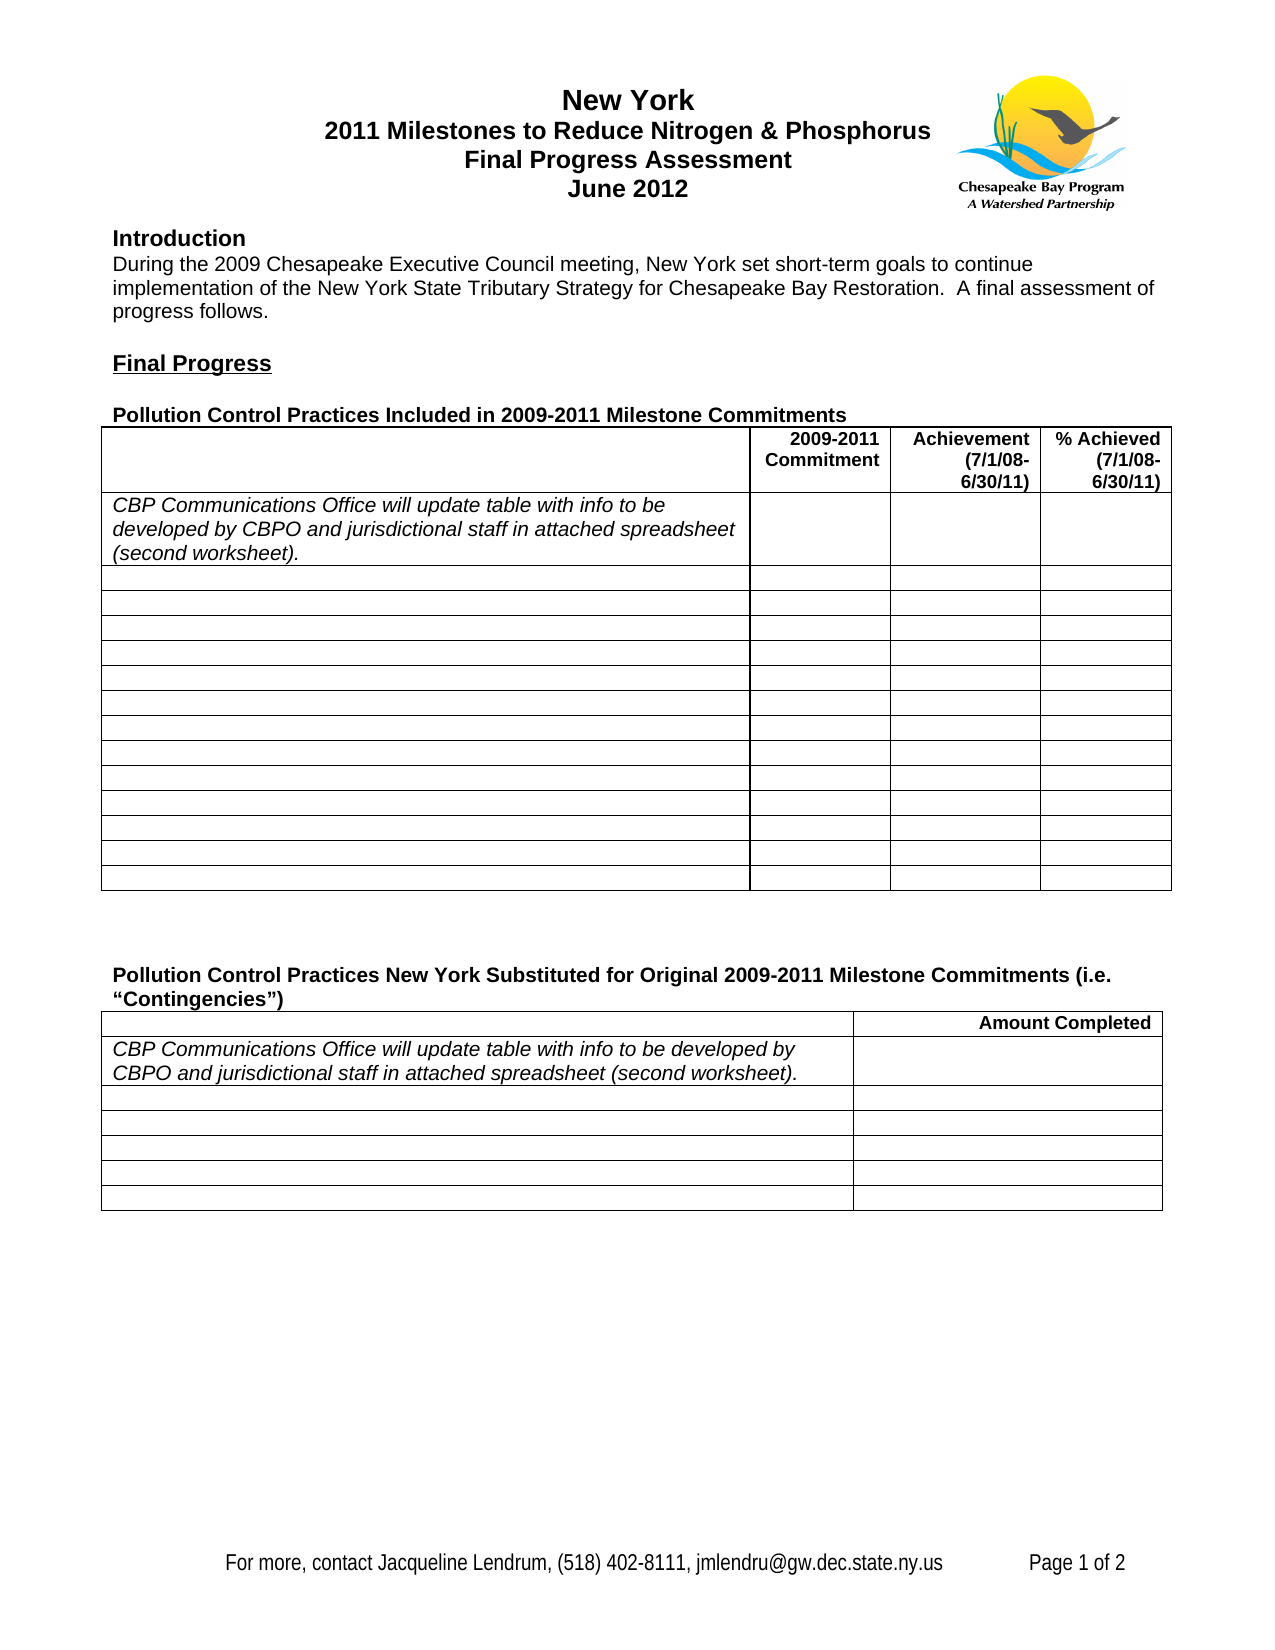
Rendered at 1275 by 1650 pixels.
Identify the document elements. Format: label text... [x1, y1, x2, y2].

table_cell [102, 791, 749, 815]
table_cell [1041, 841, 1171, 865]
table_cell [102, 766, 749, 790]
table_cell [1041, 691, 1171, 715]
table_cell [102, 1136, 853, 1160]
table_cell [854, 1136, 1162, 1160]
table_cell [102, 1111, 853, 1135]
table_cell [1041, 666, 1171, 690]
table_cell [891, 493, 1040, 565]
table_cell [751, 841, 890, 865]
table_cell [854, 1161, 1162, 1185]
table_cell [1041, 866, 1171, 890]
table_cell [1041, 816, 1171, 840]
table_cell [102, 691, 749, 715]
table_cell [102, 841, 749, 865]
table_cell [854, 1037, 1162, 1085]
table_cell [854, 1186, 1162, 1210]
table_header [102, 428, 749, 492]
table_cell [891, 816, 1040, 840]
table_cell [751, 616, 890, 640]
table_cell [1041, 716, 1171, 740]
table_cell [102, 716, 749, 740]
table_cell [891, 766, 1040, 790]
text Pollution Control Practices New York Substituted for Original 2009-2011 Milestone Commitments (i.e. “Contingencies”) [112, 963, 1162, 1011]
table_header 2009-2011 Commitment [751, 428, 890, 492]
table_cell CBP Communications Office will update table with info to be developed by CBPO and jurisdictional staff in attached spreadsheet (second worksheet). [102, 1037, 853, 1085]
table_cell [891, 616, 1040, 640]
table_cell [891, 866, 1040, 890]
table_cell CBP Communications Office will update table with info to be developed by CBPO and jurisdictional staff in attached spreadsheet (second worksheet). [102, 493, 749, 565]
table_cell [751, 591, 890, 615]
table_cell [102, 641, 749, 665]
table_cell [1041, 616, 1171, 640]
table_cell [891, 566, 1040, 590]
table_cell [891, 716, 1040, 740]
table_cell [751, 741, 890, 765]
table_cell [891, 841, 1040, 865]
table_cell [102, 616, 749, 640]
table_cell [751, 766, 890, 790]
table_header [102, 1012, 853, 1036]
table_cell [102, 866, 749, 890]
table_cell [1041, 566, 1171, 590]
table_cell [102, 816, 749, 840]
table_cell [102, 591, 749, 615]
table_header Amount Completed [854, 1012, 1162, 1036]
table_cell [751, 493, 890, 565]
table_cell [751, 666, 890, 690]
table_header % Achieved (7/1/08- 6/30/11) [1041, 428, 1171, 492]
table_cell [102, 666, 749, 690]
table_cell [751, 791, 890, 815]
table_cell [891, 741, 1040, 765]
table_cell [1041, 741, 1171, 765]
table_cell [891, 791, 1040, 815]
table_cell [102, 566, 749, 590]
table_cell [102, 1161, 853, 1185]
picture [956, 74, 1126, 211]
table_cell [751, 716, 890, 740]
table_cell [102, 741, 749, 765]
table_cell [751, 641, 890, 665]
table_cell [751, 866, 890, 890]
table_cell [1041, 641, 1171, 665]
table_cell [1041, 766, 1171, 790]
table_cell [751, 691, 890, 715]
table_cell [891, 666, 1040, 690]
table_cell [751, 566, 890, 590]
text Pollution Control Practices Included in 2009-2011 Milestone Commitments [112, 402, 1162, 426]
text During the 2009 Chesapeake Executive Council meeting, New York set short-term goals to continue implementation of the New York State Tributary Strategy for Chesapeake Bay Restoration. A final assessment of progress follows. [112, 251, 1162, 323]
table_cell [891, 641, 1040, 665]
table_cell [854, 1086, 1162, 1110]
text Introduction [112, 225, 1162, 251]
table_cell [751, 816, 890, 840]
table_cell [1041, 791, 1171, 815]
table_cell [1041, 591, 1171, 615]
table_cell [102, 1086, 853, 1110]
text Final Progress [112, 350, 1162, 376]
table_header Achievement (7/1/08-6/30/11) [891, 428, 1040, 492]
table_cell [891, 691, 1040, 715]
table_cell [854, 1111, 1162, 1135]
table_cell [891, 591, 1040, 615]
table_cell [102, 1186, 853, 1210]
table_cell [1041, 493, 1171, 565]
